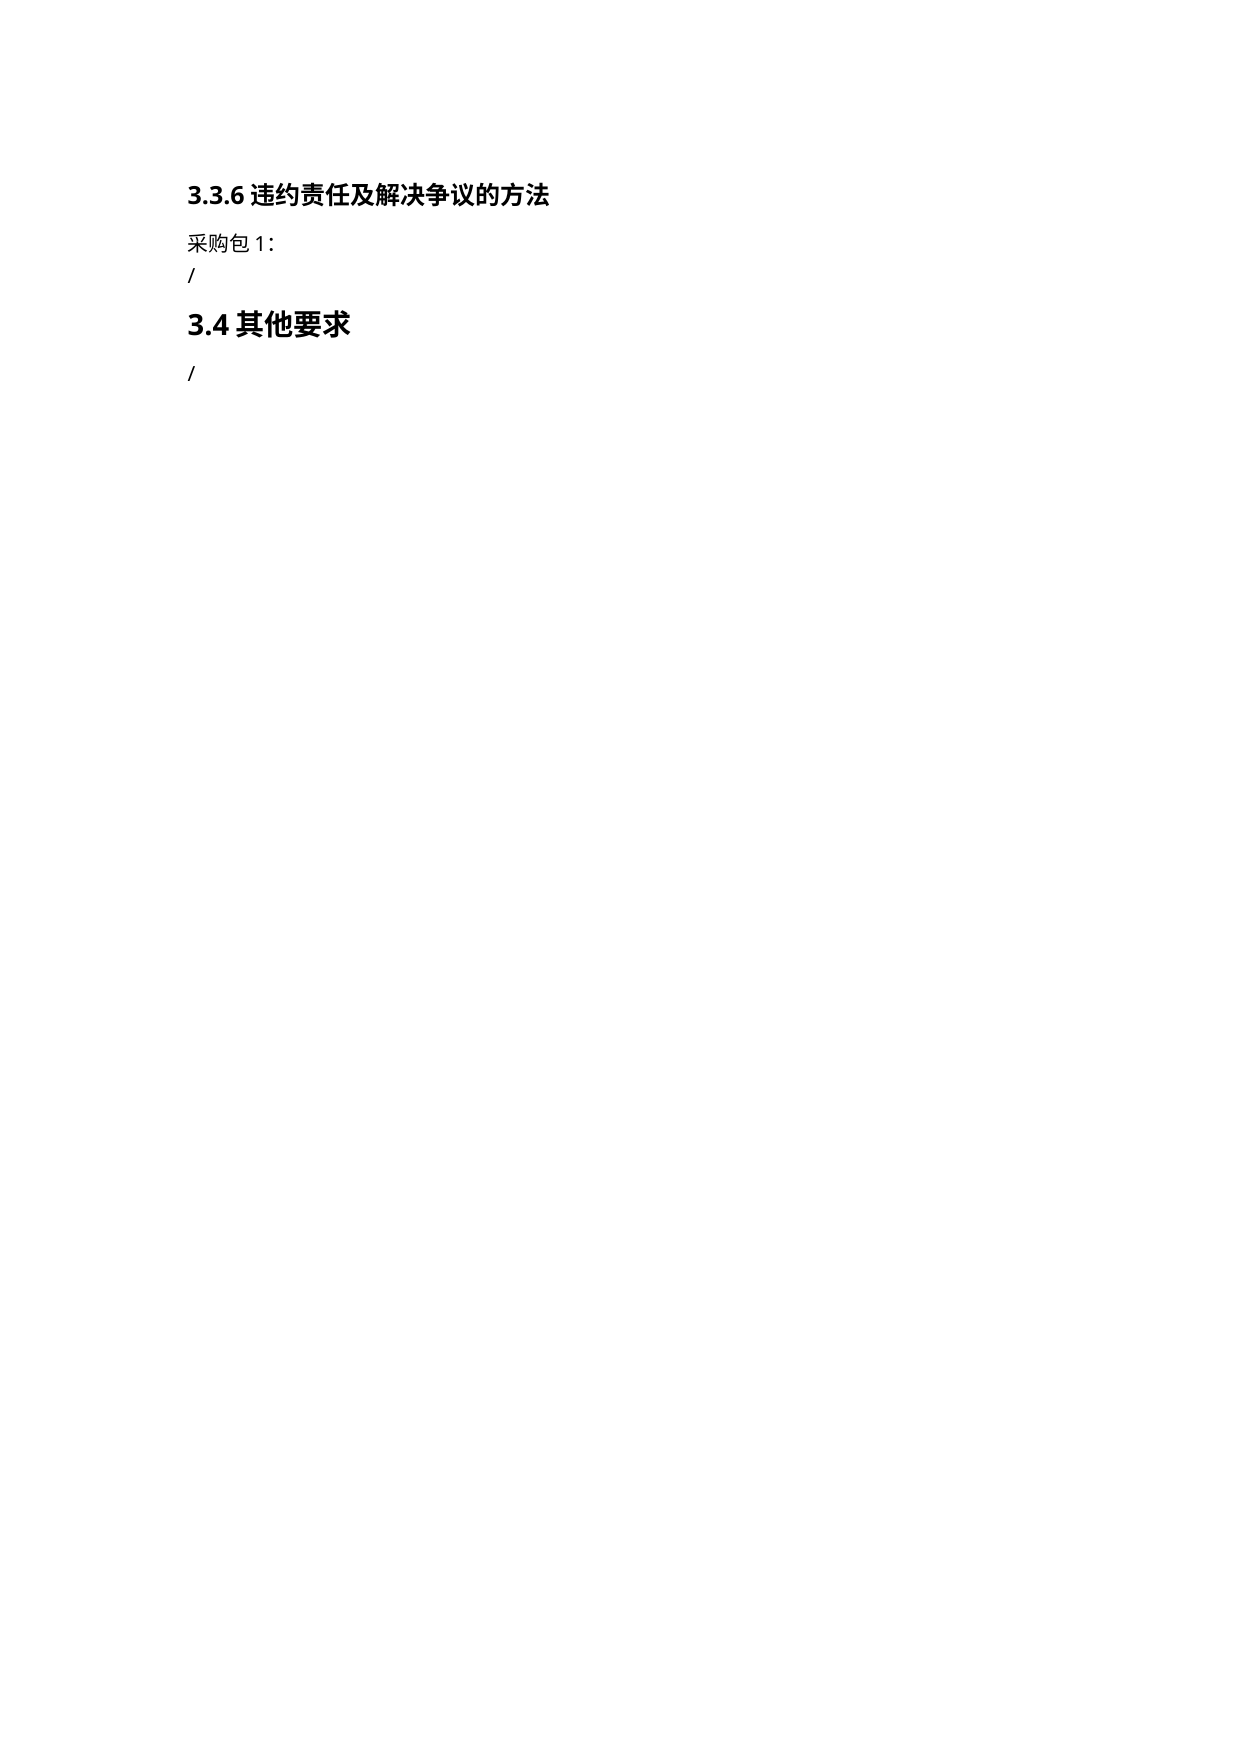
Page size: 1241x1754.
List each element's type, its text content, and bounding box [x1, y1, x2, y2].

text 3.3.6违约责任及解决争议的方法 [187, 162, 1053, 227]
text 采购包1： [187, 227, 1053, 259]
text / [187, 357, 1053, 389]
text 3.4其他要求 [187, 292, 1053, 357]
text / [187, 259, 1053, 292]
